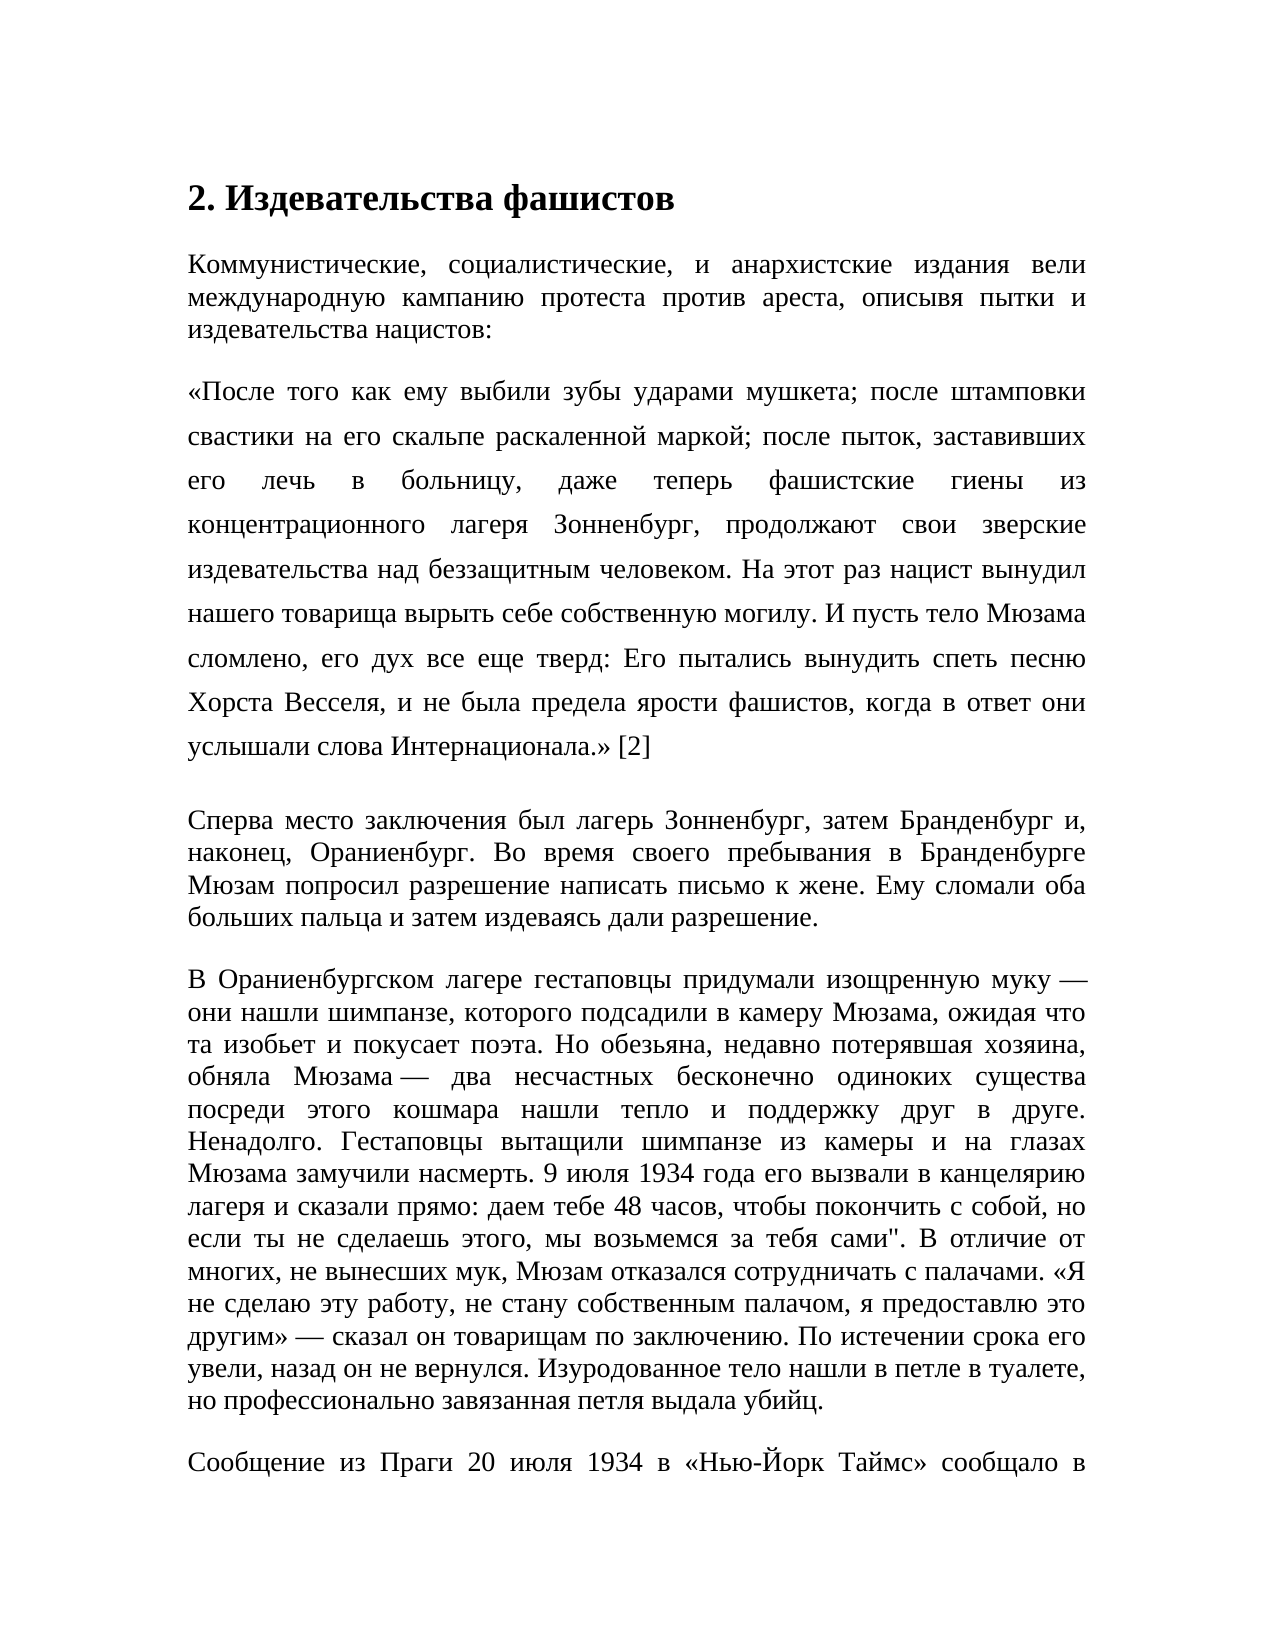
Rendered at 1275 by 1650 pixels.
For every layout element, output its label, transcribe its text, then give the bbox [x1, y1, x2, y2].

text Сперва место заключения был лагерь Зонненбург, затем Бранденбург и, наконец, Ораниенбург. Во время своего пребывания в Бранденбурге Мюзам попросил разрешение написать письмо к жене. Ему сломали оба больших пальца и затем издеваясь дали разрешение. [187, 803, 1087, 933]
text «После того как ему выбили зубы ударами мушкета; после штамповки свастики на его скальпе раскаленной маркой; после пыток, заставивших его лечь в больницу, даже теперь фашистские гиены из концентрационного лагеря Зонненбург, продолжают свои зверские издевательства над беззащитным человеком. На этот раз нацист вынудил нашего товарища вырыть себе собственную могилу. И пусть тело Мюзама сломлено, его дух все еще тверд: Его пытались вынудить спеть песню Хорста Весселя, и не была предела ярости фашистов, когда в ответ они услышали слова Интернационала.» [2] [187, 374, 1087, 774]
list 2. Издевательства фашистов [187, 175, 1087, 218]
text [187, 1445, 1087, 1478]
text Коммунистические, социалистические, и анархистские издания вели международную кампанию протеста против ареста, описывя пытки и издевательства нацистов: [187, 248, 1087, 345]
text В Ораниенбургском лагере гестаповцы придумали изощренную муку — они нашли шимпанзе, которого подсадили в камеру Мюзама, ожидая что та изобьет и покусает поэта. Но обезьяна, недавно потерявшая хозяина, обняла Мюзама — два несчастных бесконечно одиноких существа посреди этого кошмара нашли тепло и поддержку друг в друге. Ненадолго. Гестаповцы вытащили шимпанзе из камеры и на глазах Мюзама замучили насмерть. 9 июля 1934 года его вызвали в канцелярию лагеря и сказали прямо: даем тебе 48 часов, чтобы покончить с собой, но если ты не сделаешь этого, мы возьмемся за тебя сами". В отличие от многих, не вынесших мук, Мюзам отказался сотрудничать с палачами. «Я не сделаю эту работу, не стану собственным палачом, я предоставлю это другим» — сказал он товарищам по заключению. По истечении срока его увели, назад он не вернулся. Изуродованное тело нашли в петле в туалете, но профессионально завязанная петля выдала убийц. [187, 962, 1087, 1416]
